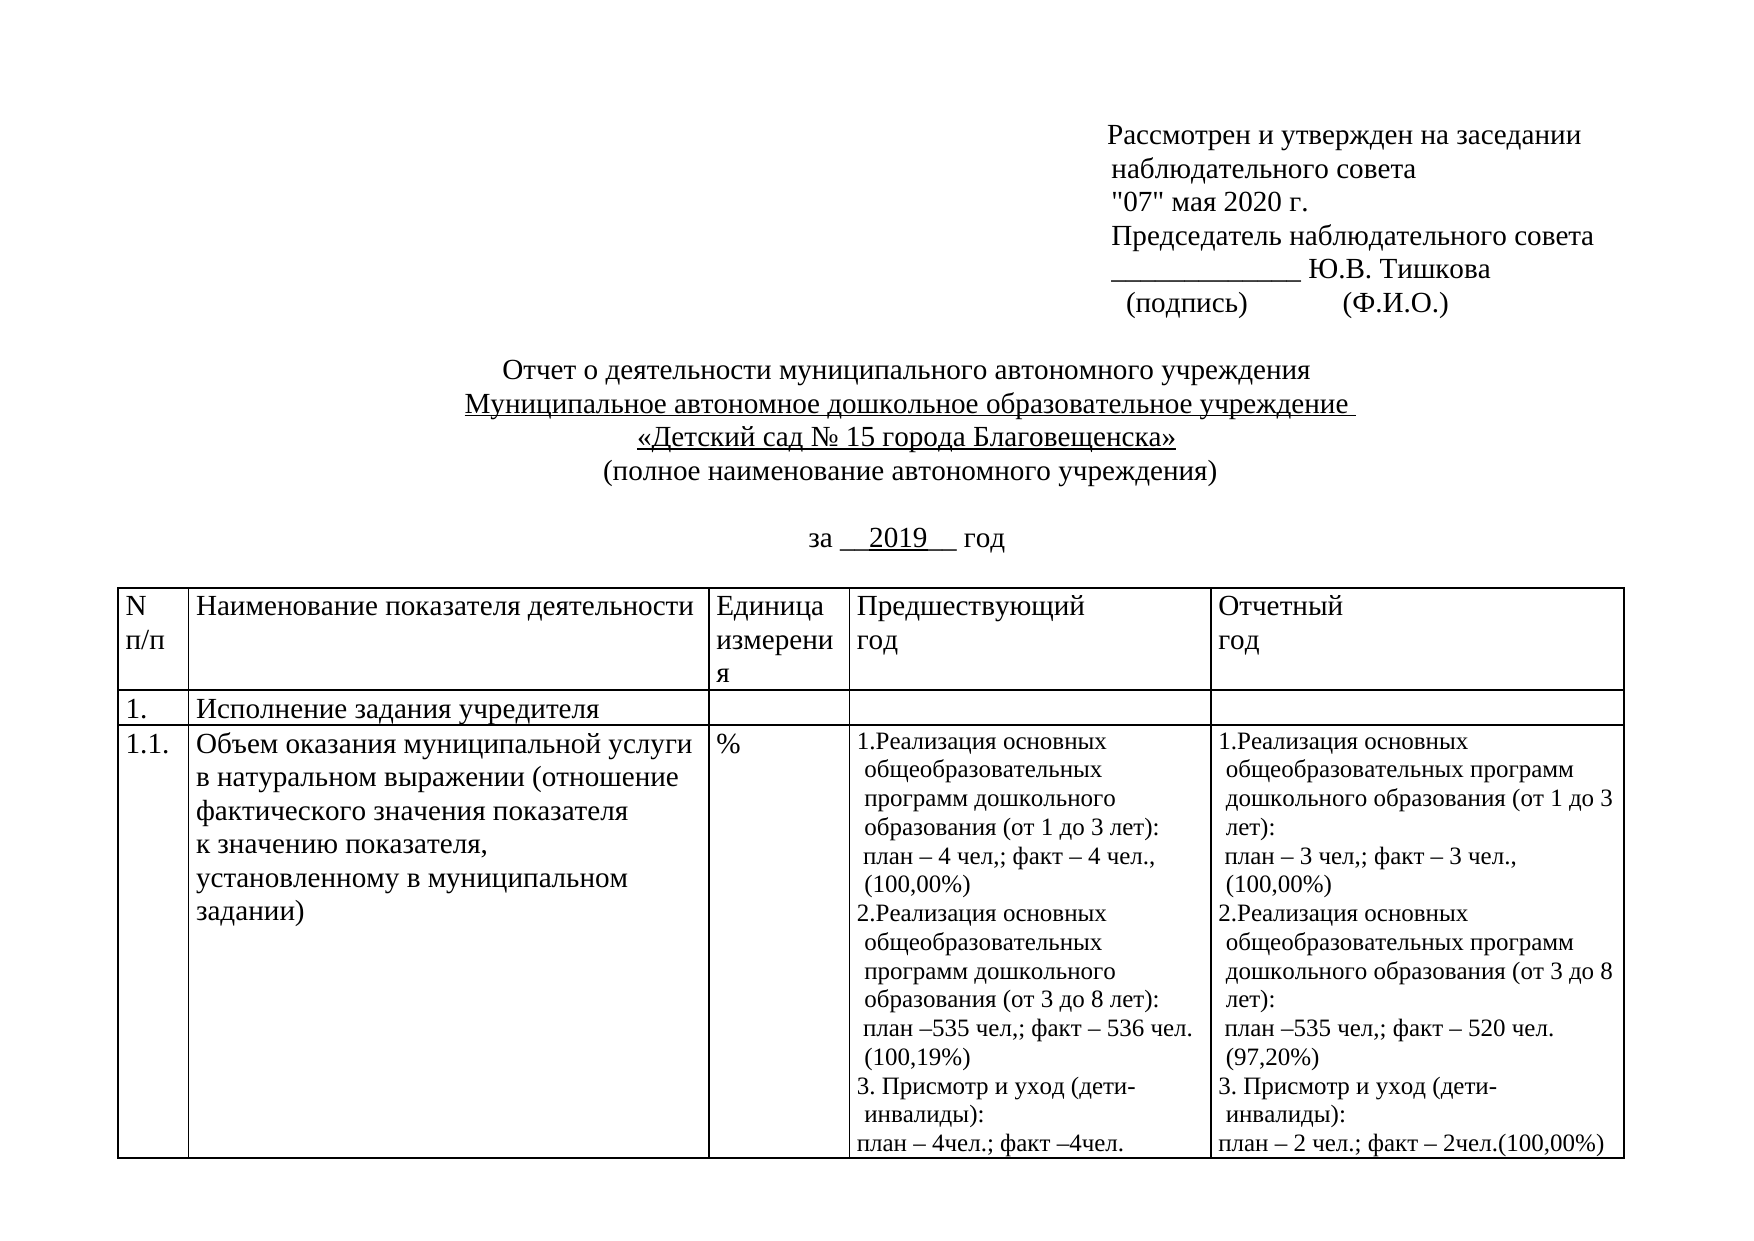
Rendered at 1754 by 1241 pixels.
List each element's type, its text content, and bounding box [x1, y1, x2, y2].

text Председатель наблюдательного совета [827, 218, 1695, 252]
text (подпись) (Ф.И.О.) [827, 285, 1695, 319]
text Муниципальное автономное дошкольное образовательное учреждение [118, 386, 1695, 419]
text Отчет о деятельности муниципального автономного учреждения [118, 352, 1695, 386]
table_cell [1212, 691, 1623, 724]
text «Детский сад № 15 города Благовещенска» [118, 419, 1695, 453]
table_cell % [710, 726, 849, 1157]
text наблюдательного совета [827, 151, 1695, 184]
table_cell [850, 726, 1210, 1157]
text за __2019__ год [118, 520, 1695, 553]
text Рассмотрен и утвержден на заседании [827, 117, 1695, 151]
table_header Наименование показателя деятельности [189, 589, 708, 689]
text "07" мая 2020 г. [827, 184, 1695, 218]
table_cell [850, 691, 1210, 724]
table_cell Исполнение задания учредителя [189, 691, 708, 724]
table_header Единица измерения [710, 589, 849, 689]
table_header Отчетный год [1212, 589, 1623, 689]
table_header N п/п [119, 589, 188, 689]
table_cell 1. [119, 691, 188, 724]
text (полное наименование автономного учреждения) [118, 453, 1695, 486]
table_cell 1.1. [119, 726, 188, 1157]
table_cell [710, 691, 849, 724]
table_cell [189, 726, 708, 1157]
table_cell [1212, 726, 1623, 1157]
table_header Предшествующий год [850, 589, 1210, 689]
text _____________ Ю.В. Тишкова [827, 252, 1695, 285]
